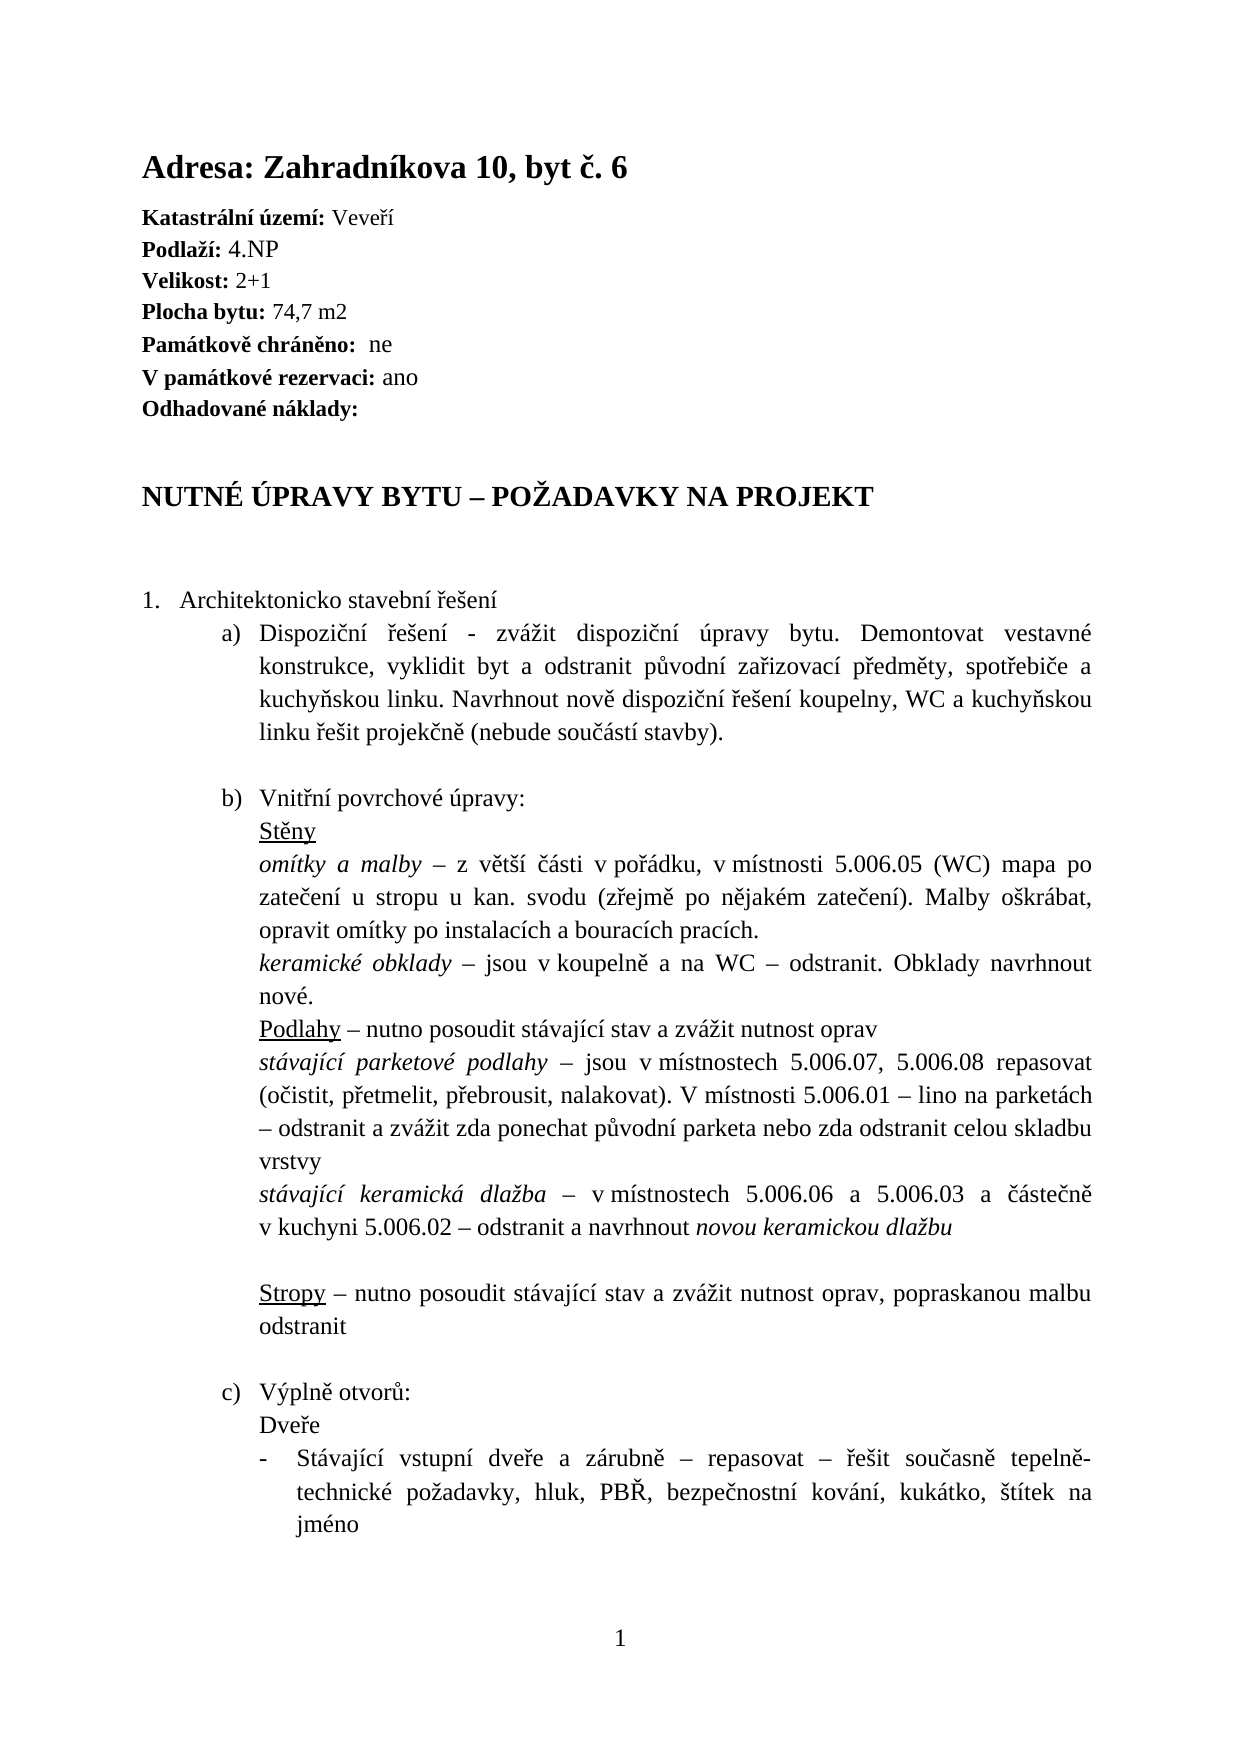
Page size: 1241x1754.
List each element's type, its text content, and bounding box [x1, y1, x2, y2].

list Architektonicko stavební řešení [142, 585, 1093, 614]
list Podlahy – nutno posoudit stávající stav a zvážit nutnost oprav [259, 1014, 1093, 1043]
text V památkové rezervaci: ano [142, 362, 1093, 390]
list Výplně otvorů: [221, 1377, 1093, 1406]
list Stropy – nutno posoudit stávající stav a zvážit nutnost oprav, popraskanou malbu odstranit [259, 1278, 1093, 1340]
text Adresa: Zahradníkova 10, byt č. 6 [142, 148, 1093, 186]
list keramické obklady – jsou v koupelně a na WC – odstranit. Obklady navrhnout nové. [259, 948, 1093, 1010]
text Katastrální území: Veveří [142, 204, 1093, 231]
text Podlaží: 4.NP [142, 234, 1093, 263]
list Dispoziční řešení - zvážit dispoziční úpravy bytu. Demontovat vestavné konstrukce, vyklidit byt a odstranit původní zařizovací předměty, spotřebiče a kuchyňskou linku. Navrhnout nově dispoziční řešení koupelny, WC a kuchyňskou linku řešit projekčně (nebude součástí stavby). [221, 618, 1093, 746]
text Velikost: 2+1 [142, 267, 1093, 294]
list Dveře [259, 1411, 1093, 1439]
list Stěny [259, 816, 1093, 845]
list Vnitřní povrchové úpravy: [221, 783, 1093, 812]
list Stávající vstupní dveře a zárubně – repasovat – řešit současně tepelně-technické požadavky, hluk, PBŘ, bezpečnostní kování, kukátko, štítek na jméno [259, 1443, 1093, 1538]
text Plocha bytu: 74,7 m2 [142, 298, 1093, 324]
text NUTNÉ ÚPRAVY BYTU – POŽADAVKY NA PROJEKT [142, 479, 1093, 513]
text Památkově chráněno: ne [142, 329, 1093, 357]
list stávající parketové podlahy – jsou v místnostech 5.006.07, 5.006.08 repasovat (očistit, přetmelit, přebrousit, nalakovat). V místnosti 5.006.01 – lino na parketách – odstranit a zvážit zda ponechat původní parketa nebo zda odstranit celou skladbu vrstvy [259, 1047, 1093, 1175]
list stávající keramická dlažba – v místnostech 5.006.06 a 5.006.03 a částečně v kuchyni 5.006.02 – odstranit a navrhnout novou keramickou dlažbu [259, 1179, 1093, 1241]
list omítky a malby – z větší části v pořádku, v místnosti 5.006.05 (WC) mapa po zatečení u stropu u kan. svodu (zřejmě po nějakém zatečení). Malby oškrábat, opravit omítky po instalacích a bouracích pracích. [259, 849, 1093, 944]
text Odhadované náklady: [142, 395, 1093, 421]
